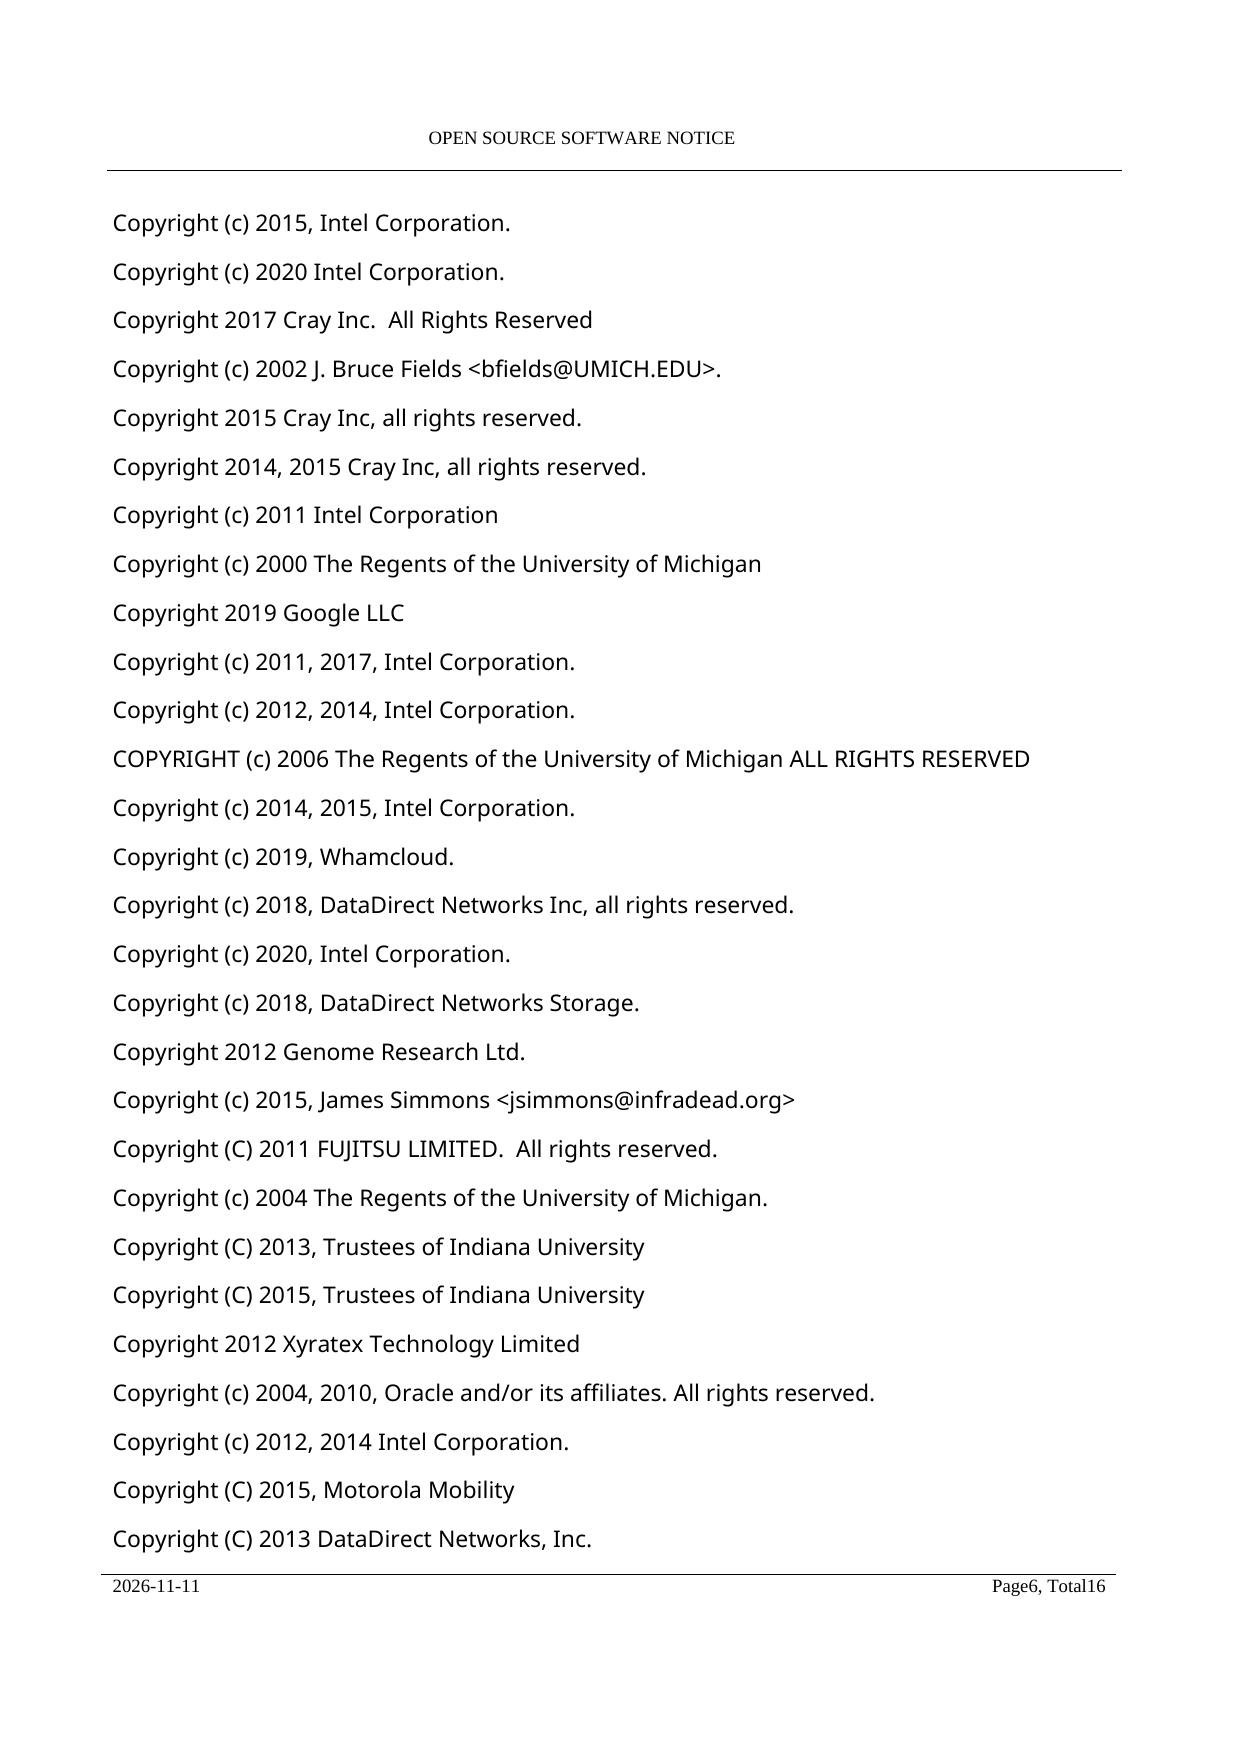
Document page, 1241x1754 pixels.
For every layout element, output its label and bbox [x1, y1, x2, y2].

text [112, 206, 1128, 1555]
